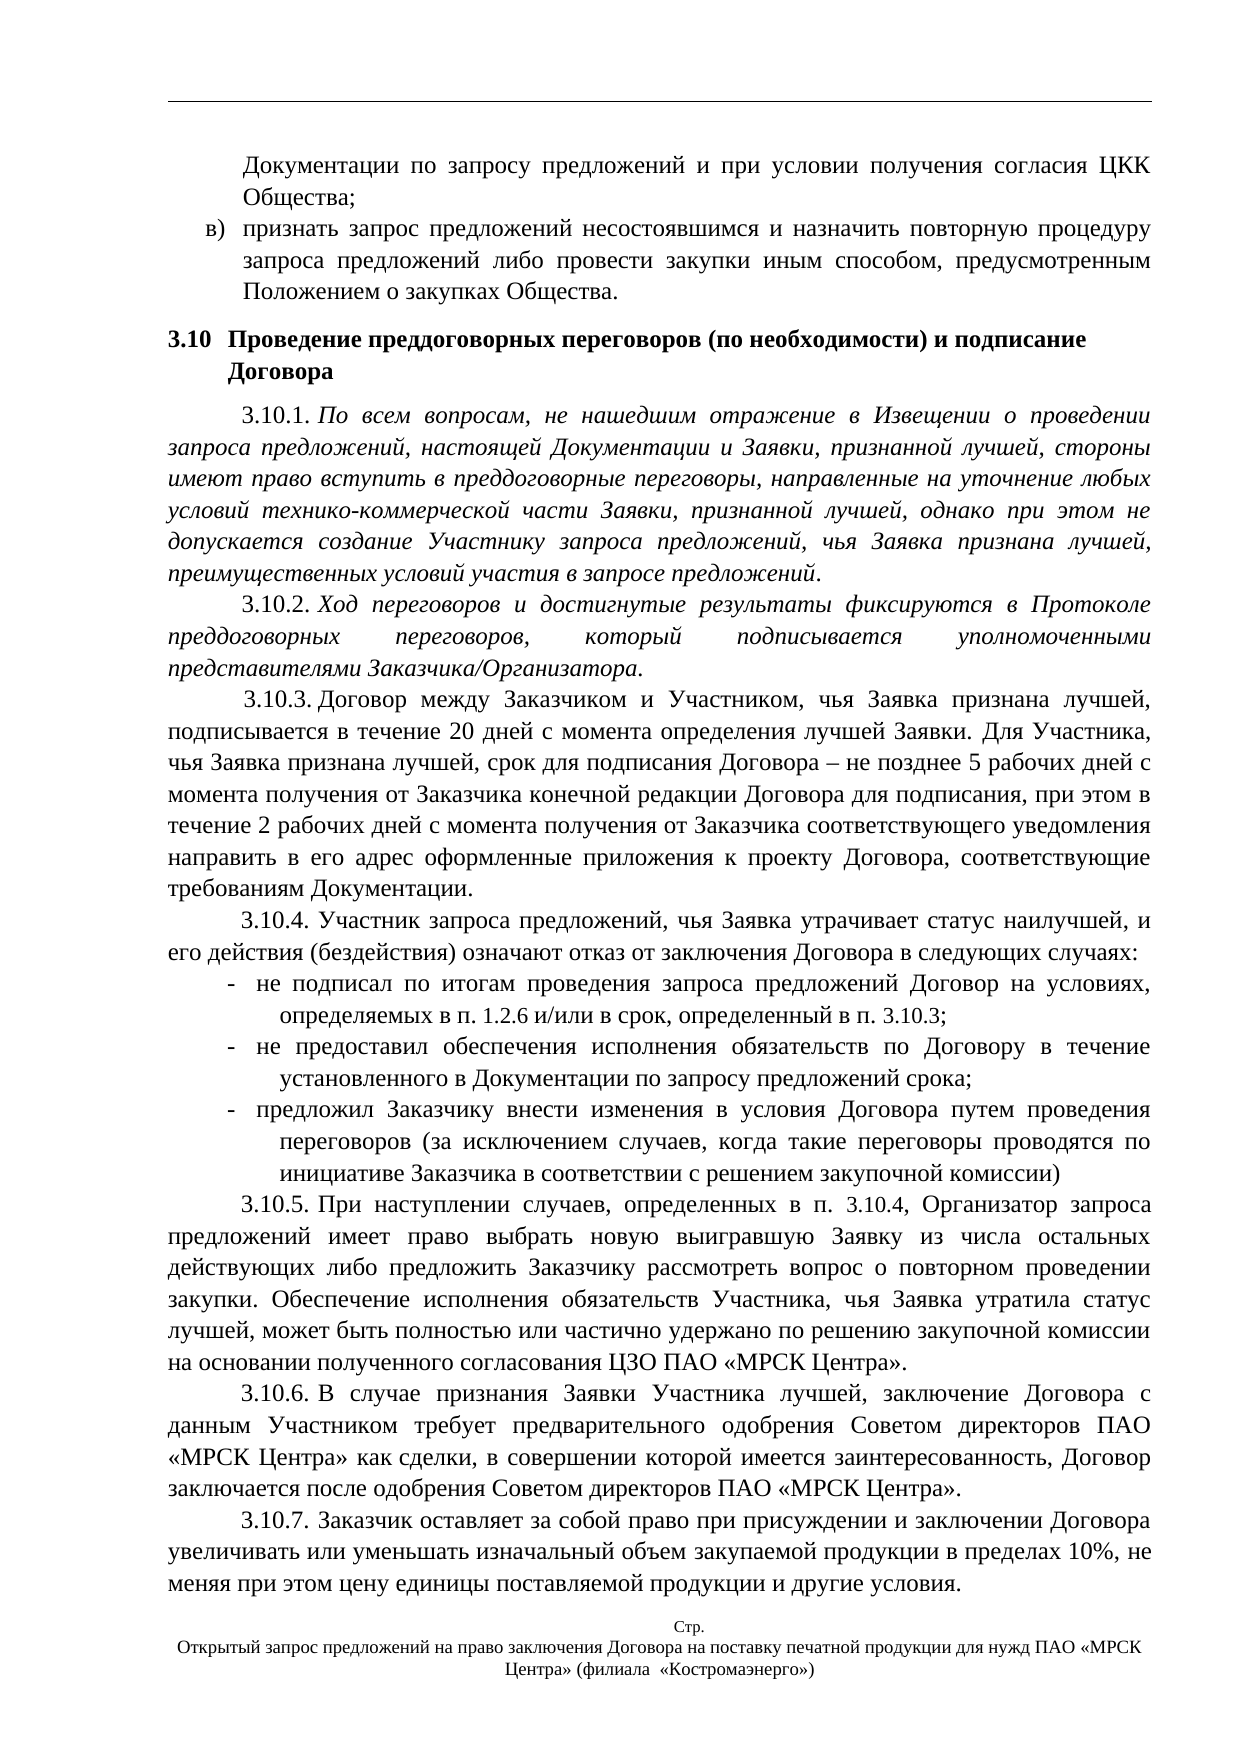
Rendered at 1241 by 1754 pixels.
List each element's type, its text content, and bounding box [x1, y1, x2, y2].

list предложил Заказчику внести изменения в условия Договора путем проведения переговоров (за исключением случаев, когда такие переговоры проводятся по инициативе Заказчика в соответствии с решением закупочной комиссии) [227, 1094, 1152, 1186]
list Заказчик оставляет за собой право при присуждении и заключении Договора увеличивать или уменьшать изначальный объем закупаемой продукции в пределах 10%, не меняя при этом цену единицы поставляемой продукции и другие условия. [168, 1505, 1152, 1597]
list По всем вопросам, не нашедшим отражение в Извещении о проведении запроса предложений, настоящей Документации и Заявки, признанной лучшей, стороны имеют право вступить в преддоговорные переговоры, направленные на уточнение любых условий технико-коммерческой части Заявки, признанной лучшей, однако при этом не допускается создание Участнику запроса предложений, чья Заявка признана лучшей, преимущественных условий участия в запросе предложений. [168, 400, 1152, 587]
list Ход переговоров и достигнутые результаты фиксируются в Протоколе преддоговорных переговоров, который подписывается уполномоченными представителями Заказчика/Организатора. [168, 589, 1152, 681]
list Участник запроса предложений, чья Заявка утрачивает статус наилучшей, и его действия (бездействия) означают отказ от заключения Договора в следующих случаях: [168, 905, 1152, 965]
list признать запрос предложений несостоявшимся и назначить повторную процедуру запроса предложений либо провести закупки иным способом, предусмотренным Положением о закупках Общества. [205, 213, 1152, 305]
list В случае признания Заявки Участника лучшей, заключение Договора с данным Участником требует предварительного одобрения Советом директоров ПАО «МРСК Центра» как сделки, в совершении которой имеется заинтересованность, Договор заключается после одобрения Советом директоров ПАО «МРСК Центра». [168, 1378, 1152, 1502]
list не подписал по итогам проведения запроса предложений Договор на условиях, определяемых в п. 1.2.6 и/или в срок, определенный в п. 3.10.3; [227, 968, 1152, 1028]
list Договор между Заказчиком и Участником, чья Заявка признана лучшей, подписывается в течение 20 дней с момента определения лучшей Заявки. Для Участника, чья Заявка признана лучшей, срок для подписания Договора – не позднее 5 рабочих дней с момента получения от Заказчика конечной редакции Договора для подписания, при этом в течение 2 рабочих дней с момента получения от Заказчика соответствующего уведомления направить в его адрес оформленные приложения к проекту Договора, соответствующие требованиям Документации. [168, 684, 1152, 902]
list не предоставил обеспечения исполнения обязательств по Договору в течение установленного в Документации по запросу предложений срока; [227, 1031, 1152, 1092]
subtitle Проведение преддоговорных переговоров (по необходимости) и подписание Договора [168, 324, 1152, 385]
list При наступлении случаев, определенных в п. 3.10.4, Организатор запроса предложений имеет право выбрать новую выигравшую Заявку из числа остальных действующих либо предложить Заказчику рассмотреть вопрос о повторном проведении закупки. Обеспечение исполнения обязательств Участника, чья Заявка утратила статус лучшей, может быть полностью или частично удержано по решению закупочной комиссии на основании полученного согласования ЦЗО ПАО «МРСК Центра». [168, 1189, 1152, 1376]
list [205, 150, 1152, 210]
